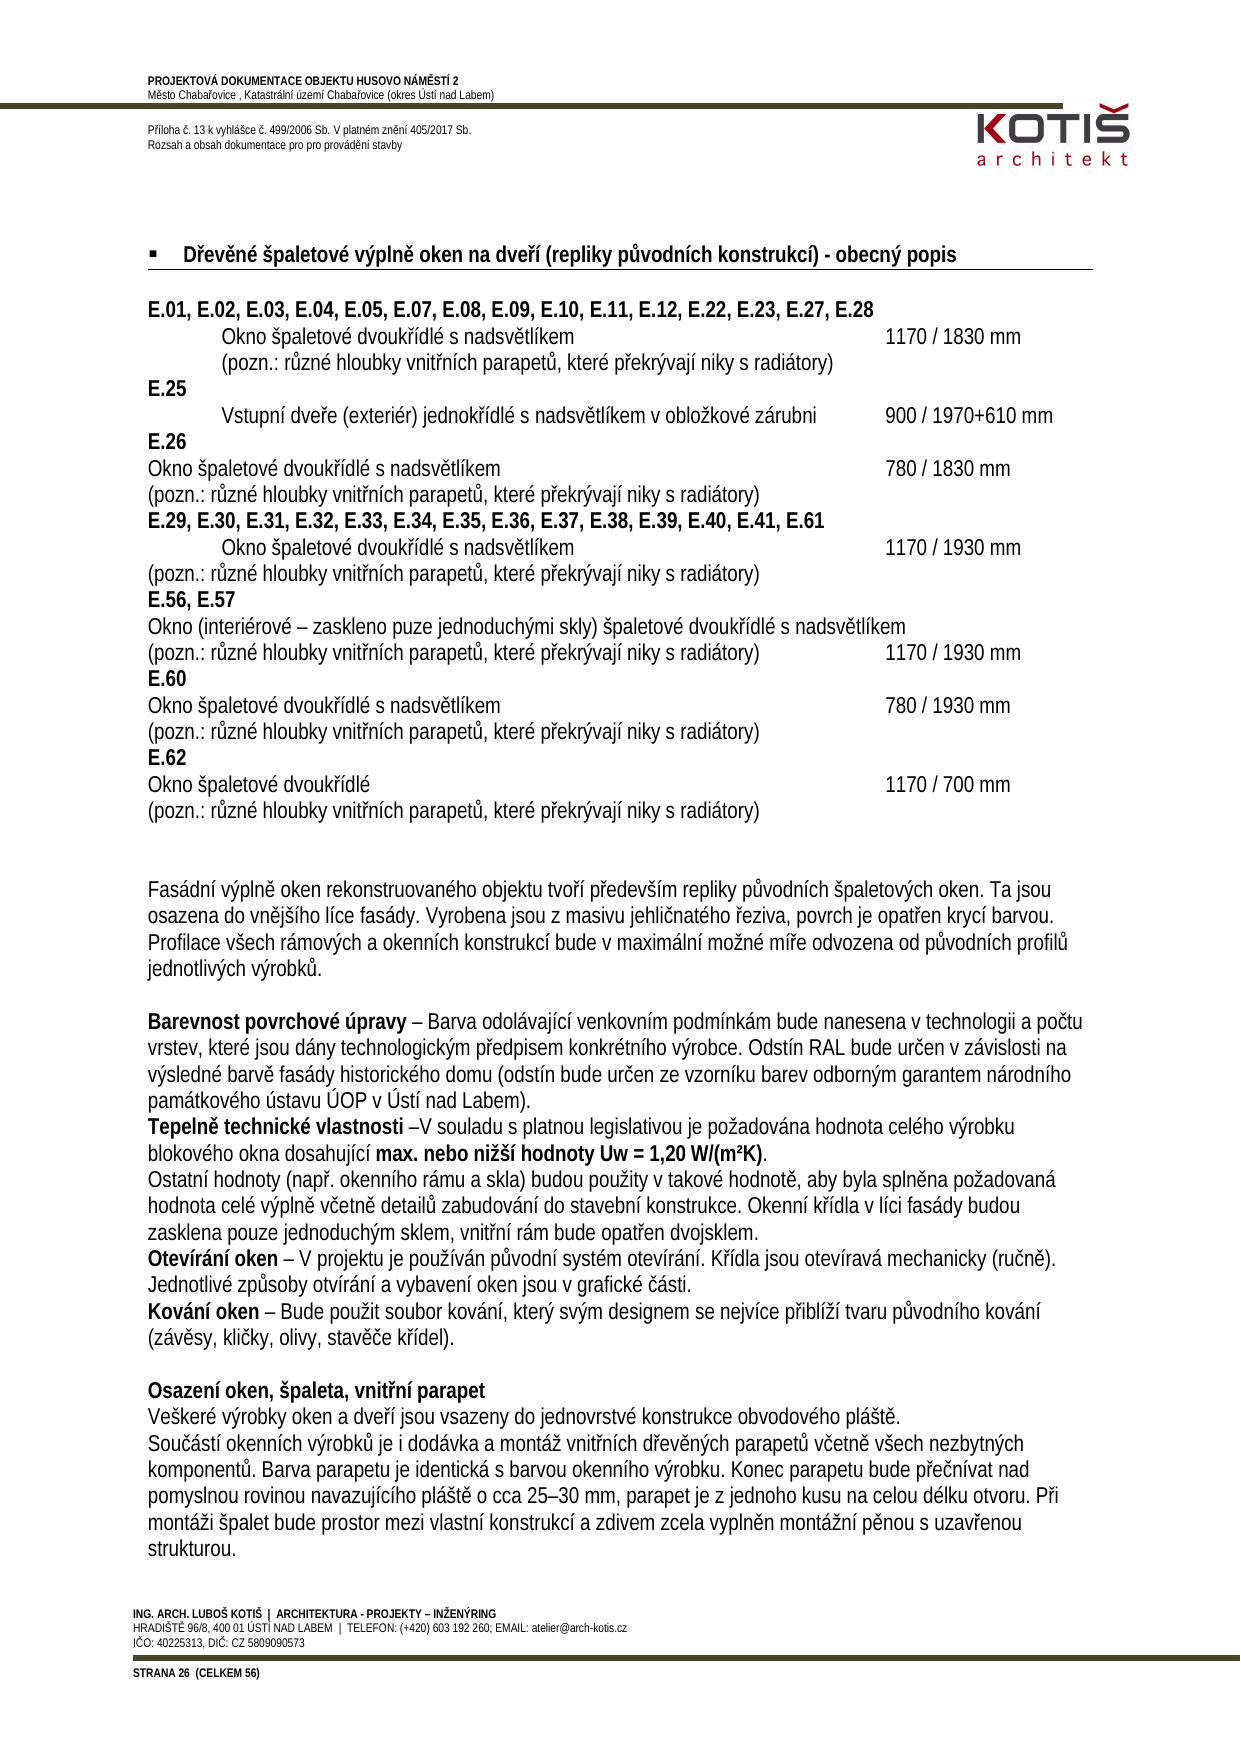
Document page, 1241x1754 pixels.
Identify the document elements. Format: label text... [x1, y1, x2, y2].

text E.01, E.02, E.03, E.04, E.05, E.07, E.08, E.09, E.10, E.11, E.12, E.22, E.23, E.27, E.28 [148, 296, 1093, 323]
text Okno špaletové dvoukřídlé s nadsvětlíkem 1170 / 1930 mm [148, 533, 1093, 560]
text Ostatní hodnoty (např. okenního rámu a skla) budou použity v takové hodnotě, aby byla splněna požadovaná hodnota celé výplně včetně detailů zabudování do stavební konstrukce. Okenní křídla v líci fasády budou zasklena pouze jednoduchým sklem, vnitřní rám bude opatřen dvojsklem. [148, 1166, 1093, 1245]
text Okno špaletové dvoukřídlé s nadsvětlíkem 780 / 1830 mm [148, 454, 1093, 481]
text Součástí okenních výrobků je i dodávka a montáž vnitřních dřevěných parapetů včetně všech nezbytných komponentů. Barva parapetu je identická s barvou okenního výrobku. Konec parapetu bude přečnívat nad pomyslnou rovinou navazujícího pláště o cca 25–30 mm, parapet je z jednoho kusu na celou délku otvoru. Při montáži špalet bude prostor mezi vlastní konstrukcí a zdivem zcela vyplněn montážní pěnou s uzavřenou strukturou. [148, 1429, 1093, 1561]
text (pozn.: různé hloubky vnitřních parapetů, které překrývají niky s radiátory) 1170 / 1930 mm [148, 639, 1093, 665]
text Osazení oken, špaleta, vnitřní parapet [148, 1377, 1093, 1403]
text Barevnost povrchové úpravy – Barva odolávající venkovním podmínkám bude nanesena v technologii a počtu vrstev, které jsou dány technologickým předpisem konkrétního výrobce. Odstín RAL bude určen v závislosti na výsledné barvě fasády historického domu (odstín bude určen ze vzorníku barev odborným garantem národního památkového ústavu ÚOP v Ústí nad Labem). [148, 1008, 1093, 1113]
text (pozn.: různé hloubky vnitřních parapetů, které překrývají niky s radiátory) [148, 481, 1093, 507]
text E.29, E.30, E.31, E.32, E.33, E.34, E.35, E.36, E.37, E.38, E.39, E.40, E.41, E.61 [148, 507, 1093, 533]
text Kování oken – Bude použit soubor kování, který svým designem se nejvíce přiblíží tvaru původního kování (závěsy, kličky, olivy, stavěče křídel). [148, 1298, 1093, 1351]
text E.62 [148, 744, 1093, 771]
text (pozn.: různé hloubky vnitřních parapetů, které překrývají niky s radiátory) [148, 718, 1093, 744]
text (pozn.: různé hloubky vnitřních parapetů, které překrývají niky s radiátory) [148, 797, 1093, 823]
text (pozn.: různé hloubky vnitřních parapetů, které překrývají niky s radiátory) [148, 560, 1093, 586]
text Dřevěné špaletové výplně oken na dveří (repliky původních konstrukcí) - obecný popis [148, 241, 1093, 269]
text E.56, E.57 [148, 586, 1093, 613]
picture [973, 99, 1132, 170]
text Jednotlivé způsoby otvírání a vybavení oken jsou v grafické části. [148, 1271, 1093, 1298]
text (pozn.: různé hloubky vnitřních parapetů, které překrývají niky s radiátory) [148, 349, 1093, 375]
text Okno špaletové dvoukřídlé s nadsvětlíkem 1170 / 1830 mm [148, 323, 1093, 349]
text Fasádní výplně oken rekonstruovaného objektu tvoří především repliky původních špaletových oken. Ta jsou osazena do vnějšího líce fasády. Vyrobena jsou z masivu jehličnatého řeziva, povrch je opatřen krycí barvou. Profilace všech rámových a okenních konstrukcí bude v maximální možné míře odvozena od původních profilů jednotlivých výrobků. [148, 876, 1093, 982]
text Veškeré výrobky oken a dveří jsou vsazeny do jednovrstvé konstrukce obvodového pláště. [148, 1403, 1093, 1429]
text Okno špaletové dvoukřídlé 1170 / 700 mm [148, 771, 1093, 797]
text Okno (interiérové – zaskleno puze jednoduchými skly) špaletové dvoukřídlé s nadsvětlíkem [148, 613, 1093, 639]
text E.26 [148, 428, 1093, 454]
text Vstupní dveře (exteriér) jednokřídlé s nadsvětlíkem v obložkové zárubni 900 / 1970+610 mm [148, 402, 1093, 428]
text Otevírání oken – V projektu je používán původní systém otevírání. Křídla jsou otevíravá mechanicky (ručně). [148, 1245, 1093, 1271]
text E.60 [148, 665, 1093, 692]
text Tepelně technické vlastnosti –V souladu s platnou legislativou je požadována hodnota celého výrobku blokového okna dosahující max. nebo nižší hodnoty Uw = 1,20 W/(m²K). [148, 1113, 1093, 1166]
text Okno špaletové dvoukřídlé s nadsvětlíkem 780 / 1930 mm [148, 692, 1093, 718]
text E.25 [148, 375, 1093, 402]
